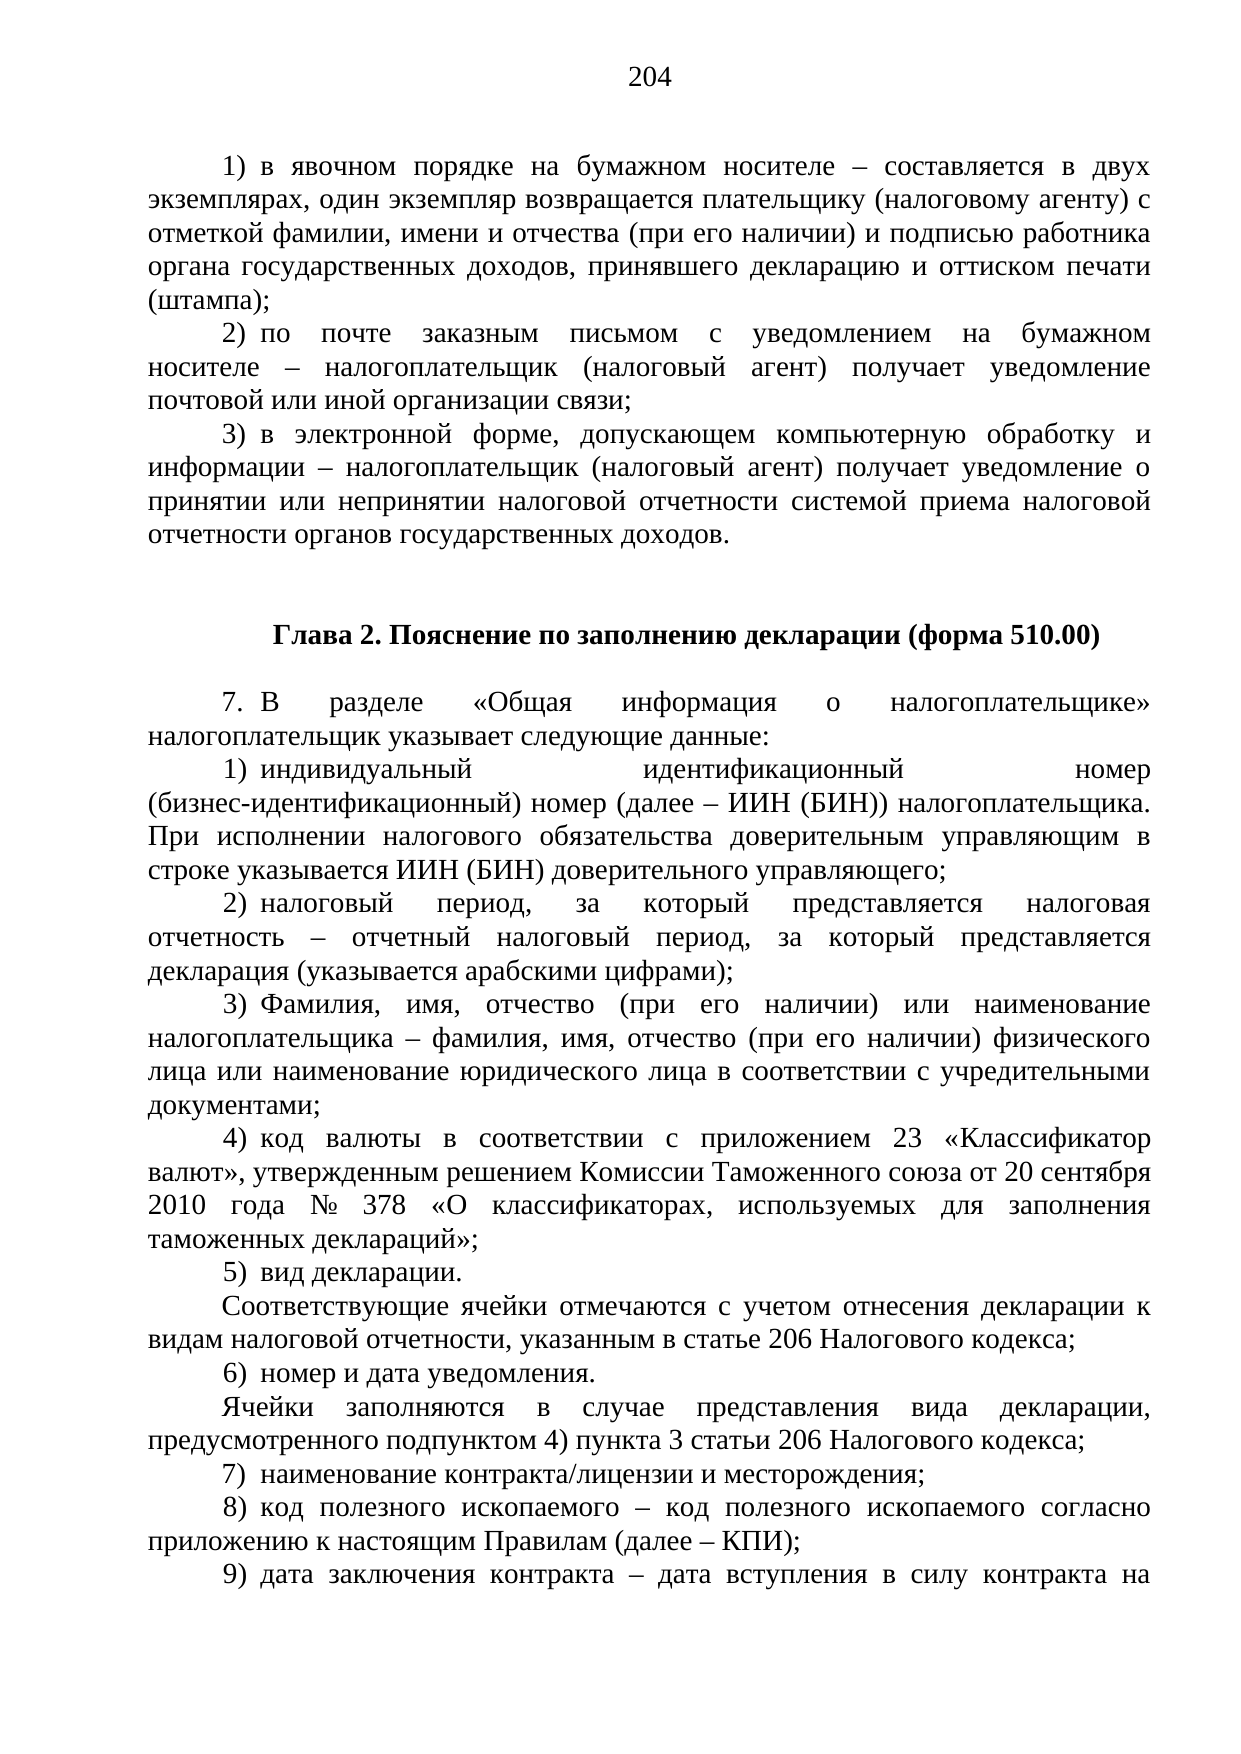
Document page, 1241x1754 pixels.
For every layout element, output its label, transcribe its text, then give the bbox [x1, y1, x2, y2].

list В разделе «Общая информация о налогоплательщике» налогоплательщик указывает следующие данные: [148, 684, 1152, 751]
list номер и дата уведомления. [148, 1355, 1152, 1389]
list код валюты в соответствии с приложением 23 «Классификатор валют», утвержденным решением Комиссии Таможенного союза от 20 сентября 2010 года № 378 «О классификаторах, используемых для заполнения таможенных деклараций»; [148, 1120, 1152, 1254]
list индивидуальный идентификационный номер (бизнес-идентификационный) номер (далее – ИИН (БИН)) налогоплательщика. При исполнении налогового обязательства доверительным управляющим в строке указывается ИИН (БИН) доверительного управляющего; [148, 751, 1152, 886]
list по почте заказным письмом с уведомлением на бумажном носителе – налогоплательщик (налоговый агент) получает уведомление почтовой или иной организации связи; [148, 315, 1152, 416]
list в электронной форме, допускающем компьютерную обработку и информации – налогоплательщик (налоговый агент) получает уведомление о принятии или непринятии налоговой отчетности системой приема налоговой отчетности органов государственных доходов. [148, 416, 1152, 550]
list код полезного ископаемого – код полезного ископаемого согласно приложению к настоящим Правилам (далее – КПИ); [148, 1489, 1152, 1556]
text Глава 2. Пояснение по заполнению декларации (форма 510.00) [148, 617, 1152, 651]
text Соответствующие ячейки отмечаются с учетом отнесения декларации к видам налоговой отчетности, указанным в статье 206 Налогового кодекса; [148, 1288, 1152, 1355]
list в явочном порядке на бумажном носителе – составляется в двух экземплярах, один экземпляр возвращается плательщику (налоговому агенту) с отметкой фамилии, имени и отчества (при его наличии) и подписью работника органа государственных доходов, принявшего декларацию и оттиском печати (штампа); [148, 148, 1152, 315]
list налоговый период, за который представляется налоговая отчетность – отчетный налоговый период, за который представляется декларация (указывается арабскими цифрами); [148, 886, 1152, 986]
text Ячейки заполняются в случае представления вида декларации, предусмотренного подпунктом 4) пункта 3 статьи 206 Налогового кодекса; [148, 1389, 1152, 1456]
list наименование контракта/лицензии и месторождения; [148, 1456, 1152, 1489]
list Фамилия, имя, отчество (при его наличии) или наименование налогоплательщика – фамилия, имя, отчество (при его наличии) физического лица или наименование юридического лица в соответствии с учредительными документами; [148, 986, 1152, 1120]
list вид декларации. [148, 1254, 1152, 1288]
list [148, 1556, 1152, 1590]
